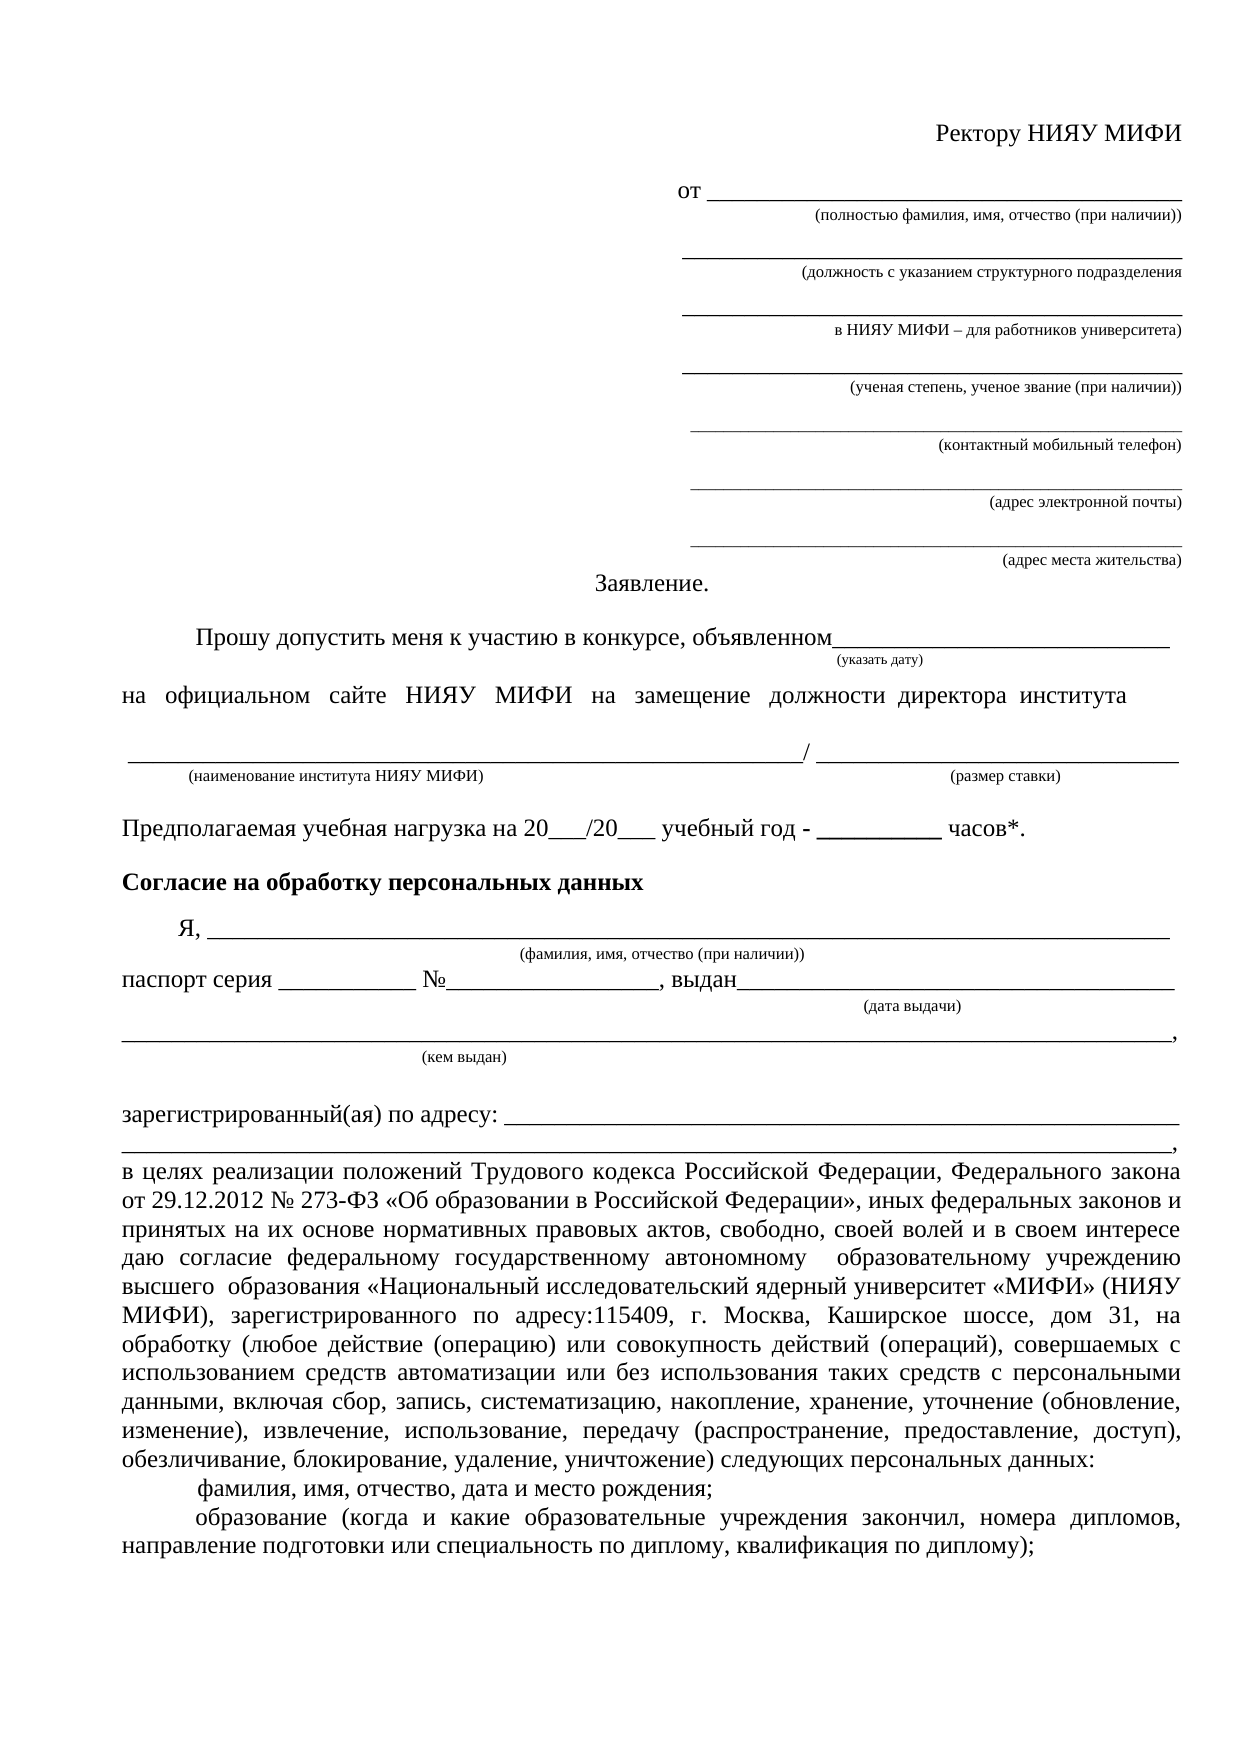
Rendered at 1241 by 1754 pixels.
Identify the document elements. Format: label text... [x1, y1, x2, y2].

text (контактный мобильный телефон) [122, 434, 1182, 453]
text Предполагаемая учебная нагрузка на 20___/20___ учебный год - __________ часов*. [122, 813, 1182, 842]
text (адрес места жительства) [122, 549, 1182, 568]
text в НИЯУ МИФИ – для работников университета) [122, 319, 1182, 338]
text (адрес электронной почты) [122, 492, 1182, 511]
text ___________________________________________________________ [122, 473, 1182, 492]
text Прошу допустить меня к участию в конкурсе, объявленном___________________________ [122, 622, 1182, 651]
text (дата выдачи) [122, 995, 1182, 1014]
text (указать дату) [122, 651, 1182, 680]
text (полностью фамилия, имя, отчество (при наличии)) [122, 204, 1182, 223]
text (наименование института НИЯУ МИФИ) (размер ставки) [122, 766, 1182, 785]
text на официальном сайте НИЯУ МИФИ на замещение должности директора института [122, 680, 1182, 709]
text ________________________________________ [122, 233, 1182, 262]
text Ректору НИЯУ МИФИ [122, 118, 1182, 147]
text ______________________________________________________/ _____________________________ [122, 737, 1182, 766]
text ___________________________________________________________ [122, 415, 1182, 434]
text ___________________________________________________________ [122, 530, 1182, 549]
text образование (когда и какие образовательные учреждения закончил, номера дипломов, направление подготовки или специальность по диплому, квалификация по диплому); [122, 1502, 1182, 1559]
text ________________________________________ [122, 348, 1182, 377]
text (кем выдан) [122, 1047, 1182, 1066]
text (должность с указанием структурного подразделения [122, 262, 1182, 281]
text Я, _____________________________________________________________________________ [122, 913, 1182, 941]
text ____________________________________________________________________________________, в целях реализации положений Трудового кодекса Российской Федерации, Федерального закона от 29.12.2012 № 273-ФЗ «Об образовании в Российской Федерации», иных федеральных законов и принятых на их основе нормативных правовых актов, свободно, своей волей и в своем интересе даю согласие федеральному государственному автономному образовательному учреждению высшего образования «Национальный исследовательский ядерный университет «МИФИ» (НИЯУ МИФИ), зарегистрированного по адресу:115409, г. Москва, Каширское шоссе, дом 31, на обработку (любое действие (операцию) или совокупность действий (операций), совершаемых с использованием средств автоматизации или без использования таких средств с персональными данными, включая сбор, запись, систематизацию, накопление, хранение, уточнение (обновление, изменение), извлечение, использование, передачу (распространение, предоставление, доступ), обезличивание, блокирование, удаление, уничтожение) следующих персональных данных: [122, 1127, 1182, 1472]
text Заявление. [122, 568, 1182, 597]
text Согласие на обработку персональных данных [122, 867, 1182, 896]
text ________________________________________ [122, 291, 1182, 319]
text фамилия, имя, отчество, дата и место рождения; [197, 1473, 1182, 1502]
text (ученая степень, ученое звание (при наличии)) [122, 377, 1182, 396]
text ____________________________________________________________________________________, [122, 1016, 1182, 1045]
text (фамилия, имя, отчество (при наличии)) [122, 944, 1182, 963]
text зарегистрированный(ая) по адресу: ______________________________________________________ [122, 1099, 1182, 1127]
text паспорт серия ___________ №_________________, выдан___________________________________ [122, 964, 1182, 993]
text от ______________________________________ [122, 176, 1182, 204]
